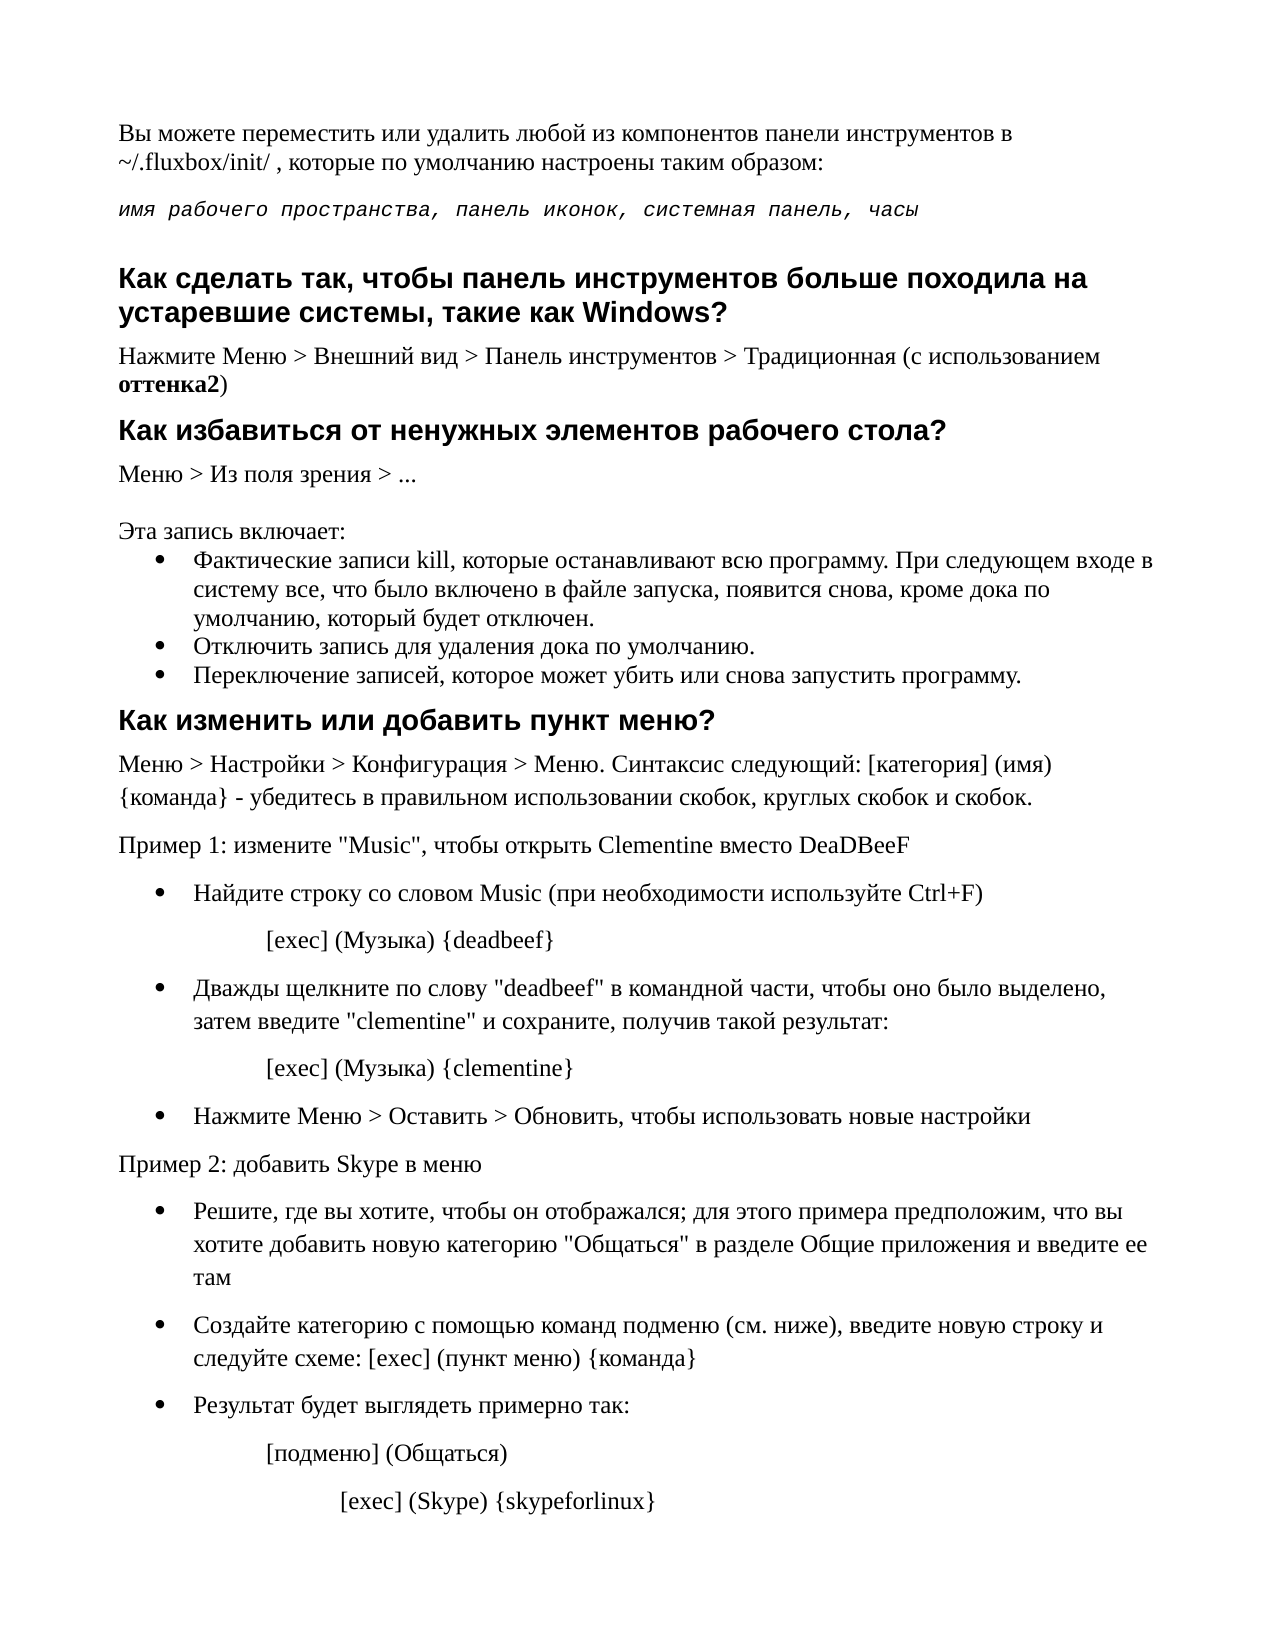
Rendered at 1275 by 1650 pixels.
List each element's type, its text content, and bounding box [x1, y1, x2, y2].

subtitle Как избавиться от ненужных элементов рабочего стола? [118, 413, 1157, 446]
text Пример 1: измените "Music", чтобы открыть Clementine вместо DeaDBeeF [118, 830, 1157, 859]
text [подменю] (Общаться) [118, 1438, 1157, 1467]
list Найдите строку со словом Music (при необходимости используйте Ctrl+F) [156, 878, 1157, 906]
text [exec] (Skype) {skypeforlinux} [118, 1486, 1157, 1514]
text [exec] (Музыка) {deadbeef} [118, 925, 1157, 954]
list Создайте категорию с помощью команд подменю (см. ниже), введите новую строку и следуйте схеме: [exec] (пункт меню) {команда} [156, 1310, 1157, 1372]
text Вы можете переместить или удалить любой из компонентов панели инструментов в ~/.fluxbox/init/ , которые по умолчанию настроены таким образом: [118, 118, 1157, 176]
text Нажмите Меню > Внешний вид > Панель инструментов > Традиционная (с использованием оттенка2) [118, 341, 1157, 398]
list Отключить запись для удаления дока по умолчанию. [156, 631, 1157, 660]
list Решите, где вы хотите, чтобы он отображался; для этого примера предположим, что вы хотите добавить новую категорию "Общаться" в разделе Общие приложения и введите ее там [156, 1196, 1157, 1291]
list Фактические записи kill, которые останавливают всю программу. При следующем входе в систему все, что было включено в файле запуска, появится снова, кроме дока по умолчанию, который будет отключен. [156, 545, 1157, 631]
list Нажмите Меню > Оставить > Обновить, чтобы использовать новые настройки [156, 1101, 1157, 1130]
text Эта запись включает: [118, 516, 1157, 545]
text имя рабочего пространства, панель иконок, системная панель, часы [118, 199, 1157, 223]
subtitle Как изменить или добавить пункт меню? [118, 703, 1157, 737]
text [exec] (Музыка) {clementine} [118, 1053, 1157, 1082]
text Меню > Настройки > Конфигурация > Меню. Синтаксис следующий: [категория] (имя) {команда} - убедитесь в правильном использовании скобок, круглых скобок и скобок. [118, 749, 1157, 811]
text Меню > Из поля зрения > ... [118, 459, 1157, 488]
subtitle Как сделать так, чтобы панель инструментов больше походила на устаревшие системы, такие как Windows? [118, 261, 1157, 328]
text Пример 2: добавить Skype в меню [118, 1149, 1157, 1177]
list Результат будет выглядеть примерно так: [156, 1391, 1157, 1419]
list Дважды щелкните по слову "deadbeef" в командной части, чтобы оно было выделено, затем введите "clementine" и сохраните, получив такой результат: [156, 973, 1157, 1035]
list Переключение записей, которое может убить или снова запустить программу. [156, 660, 1157, 689]
